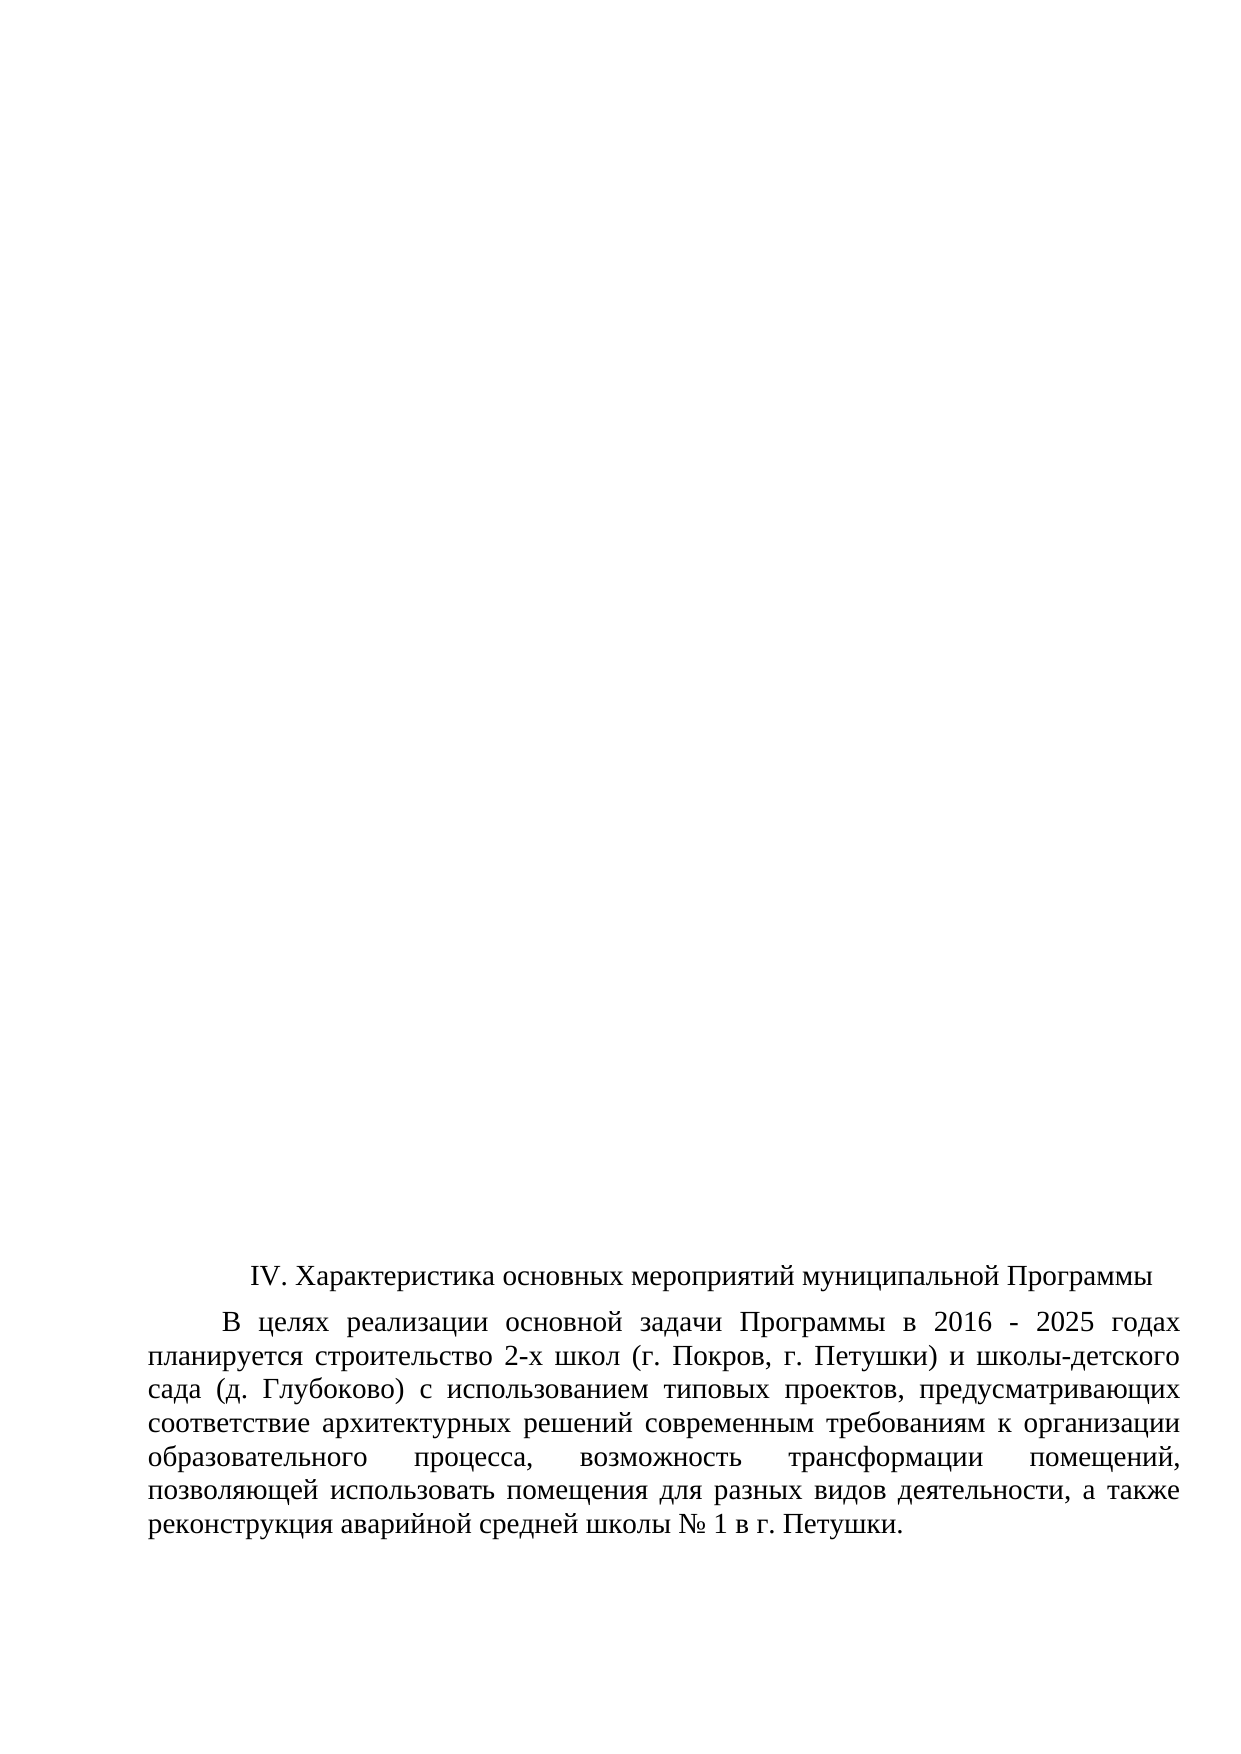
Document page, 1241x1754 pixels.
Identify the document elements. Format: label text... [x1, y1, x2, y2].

text IV. Характеристика основных мероприятий муниципальной Программы [148, 1258, 1181, 1292]
text В целях реализации основной задачи Программы в 2016 - 2025 годах планируется строительство 2-х школ (г. Покров, г. Петушки) и школы-детского сада (д. Глубоково) с использованием типовых проектов, предусматривающих соответствие архитектурных решений современным требованиям к организации образовательного процесса, возможность трансформации помещений, позволяющей использовать помещения для разных видов деятельности, а также реконструкция аварийной средней школы № 1 в г. Петушки. [148, 1304, 1181, 1539]
